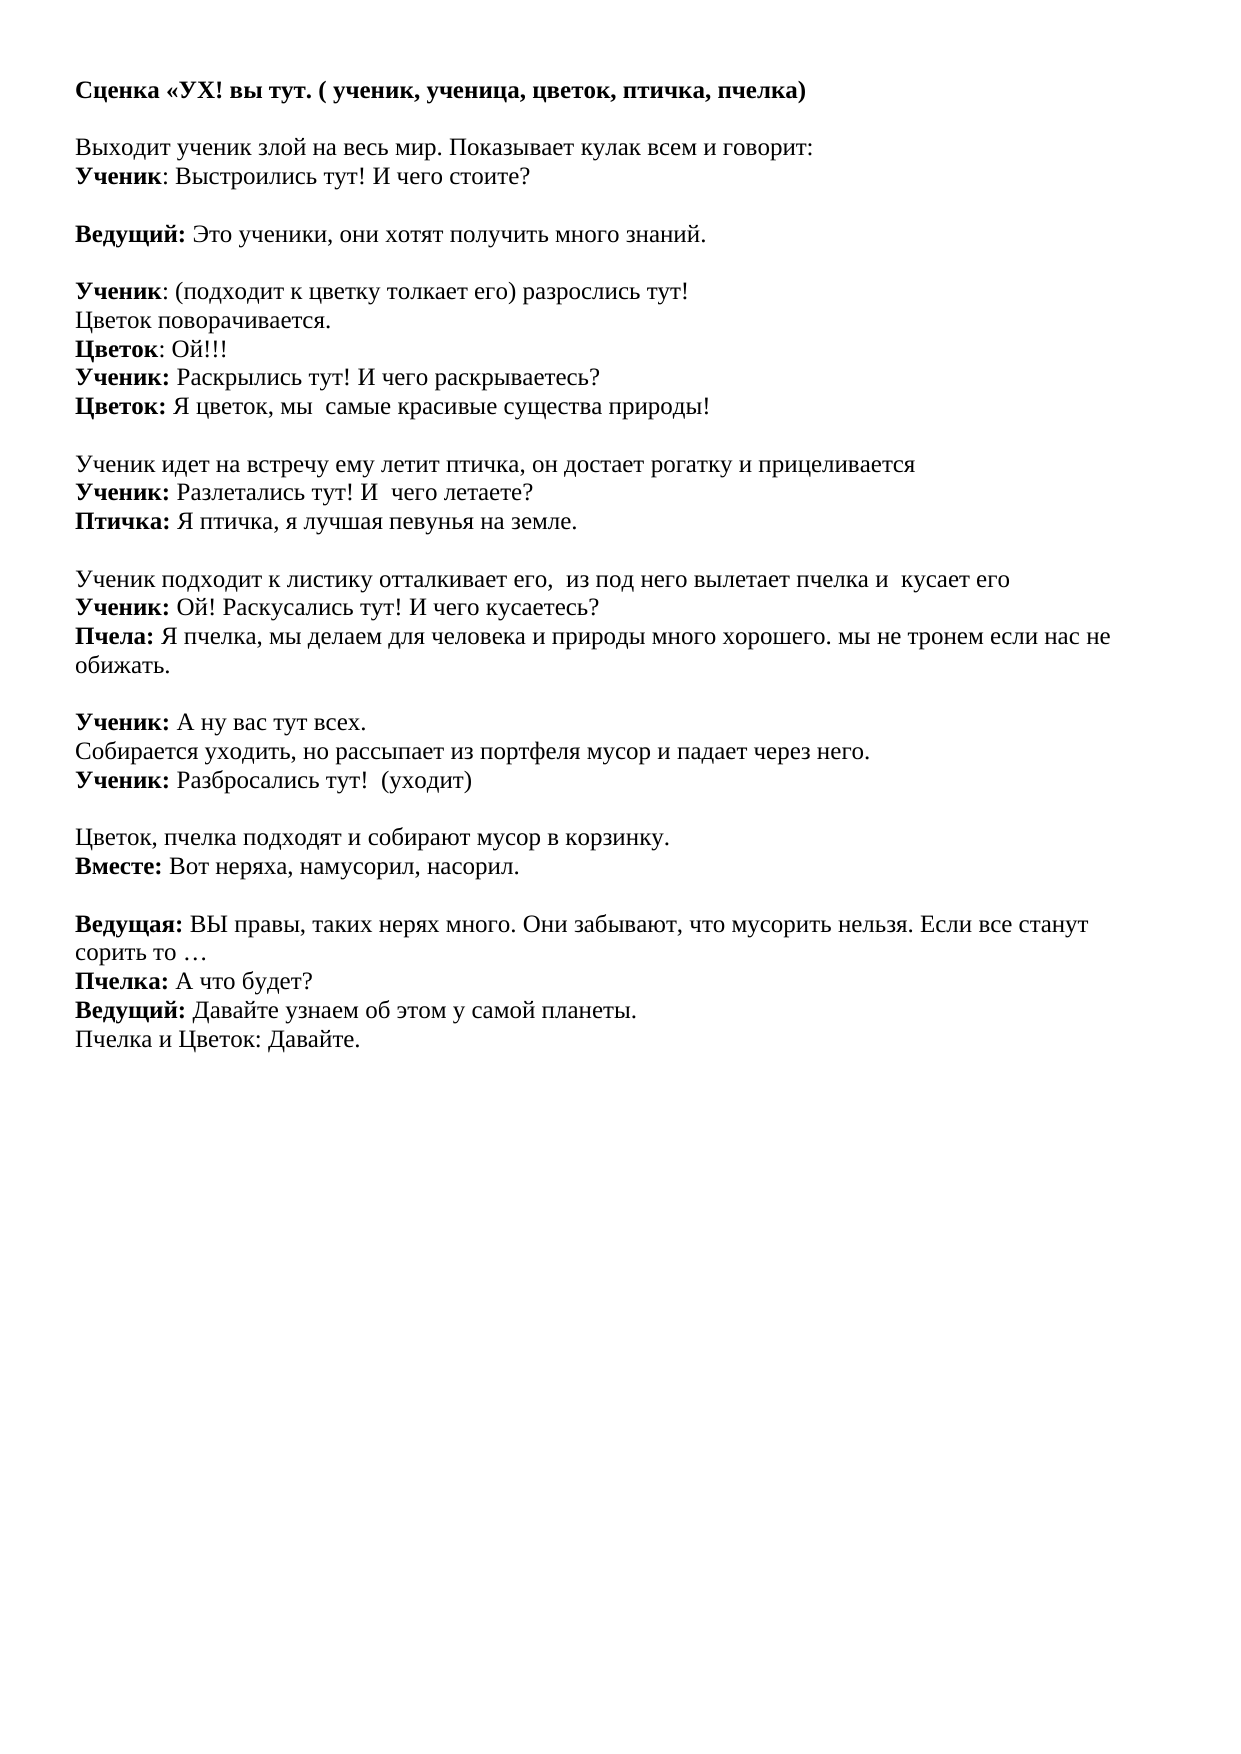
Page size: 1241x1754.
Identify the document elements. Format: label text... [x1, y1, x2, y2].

text Ученик: Раскрылись тут! И чего раскрываетесь? [75, 362, 1165, 391]
text Птичка: Я птичка, я лучшая певунья на земле. [75, 506, 1165, 535]
text Ведущая: ВЫ правы, таких нерях много. Они забывают, что мусорить нельзя. Если все станут сорить то … [75, 909, 1165, 966]
text Ведущий: Это ученики, они хотят получить много знаний. [75, 219, 1165, 247]
text Ученик: Ой! Раскусались тут! И чего кусаетесь? [75, 592, 1165, 621]
text Ученик идет на встречу ему летит птичка, он достает рогатку и прицеливается [75, 449, 1165, 477]
text Выходит ученик злой на весь мир. Показывает кулак всем и говорит: [75, 132, 1165, 161]
text Пчела: Я пчелка, мы делаем для человека и природы много хорошего. мы не тронем если нас не обижать. [75, 621, 1165, 679]
text Цветок, пчелка подходят и собирают мусор в корзинку. [75, 822, 1165, 851]
text Вместе: Вот неряха, намусорил, насорил. [75, 851, 1165, 880]
text Ученик: Разбросались тут! (уходит) [75, 765, 1165, 794]
text Ведущий: Давайте узнаем об этом у самой планеты. [75, 995, 1165, 1024]
text Сценка «УХ! вы тут. ( ученик, ученица, цветок, птичка, пчелка) [75, 75, 1165, 104]
text Собирается уходить, но рассыпает из портфеля мусор и падает через него. [75, 736, 1165, 765]
text Цветок: Ой!!! [75, 334, 1165, 362]
text Пчелка: А что будет? [75, 966, 1165, 995]
text Цветок: Я цветок, мы самые красивые существа природы! [75, 391, 1165, 420]
text Ученик: Выстроились тут! И чего стоите? [75, 161, 1165, 190]
text Ученик подходит к листику отталкивает его, из под него вылетает пчелка и кусает его [75, 564, 1165, 592]
text Ученик: (подходит к цветку толкает его) разрослись тут! [75, 276, 1165, 305]
text Цветок поворачивается. [75, 305, 1165, 334]
text Ученик: Разлетались тут! И чего летаете? [75, 477, 1165, 506]
text Ученик: А ну вас тут всех. [75, 707, 1165, 736]
text Пчелка и Цветок: Давайте. [75, 1024, 1165, 1052]
